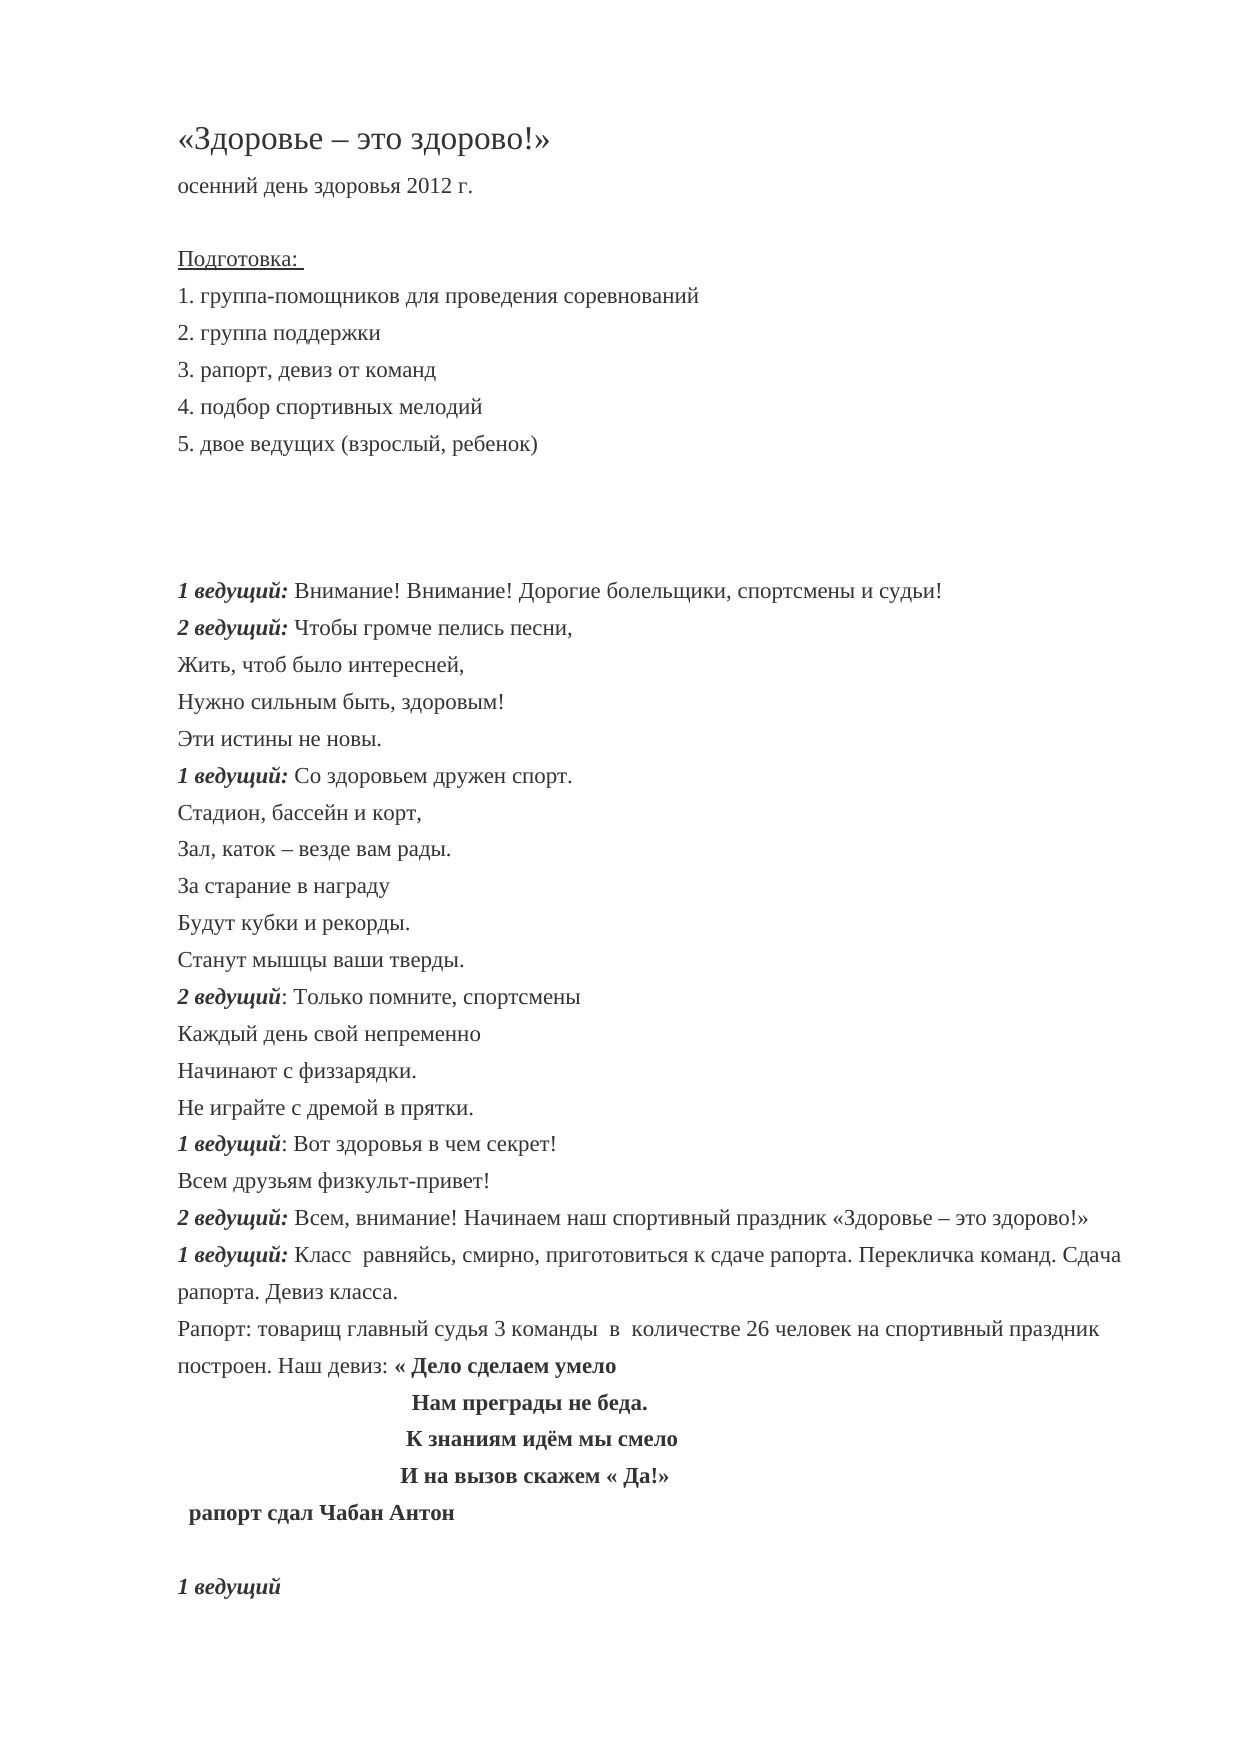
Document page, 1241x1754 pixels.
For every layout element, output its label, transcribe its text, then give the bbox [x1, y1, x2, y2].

text «Здоровье – это здорово!» [177, 118, 1152, 156]
text осенний день здоровья 2012 г. Подготовка: 1. группа-помощников для проведения соревнований 2. группа поддержки 3. рапорт, девиз от команд 4. подбор спортивных мелодий 5. двое ведущих (взрослый, ребенок) 1 ведущий: Внимание! Внимание! Дорогие болельщики, спортсмены и судьи! 2 ведущий: Чтобы громче пелись песни, Жить, чтоб было интересней, Нужно сильным быть, здоровым! Эти истины не новы. 1 ведущий: Со здоровьем дружен спорт. Стадион, бассейн и корт, Зал, каток – везде вам рады. За старание в награду Будут кубки и рекорды. Станут мышцы ваши тверды. 2 ведущий: Только помните, спортсмены Каждый день свой непременно Начинают с физзарядки. Не играйте с дремой в прятки. 1 ведущий: Вот здоровья в чем секрет! Всем друзьям физкульт-привет! 2 ведущий: Всем, внимание! Начинаем наш спортивный праздник «Здоровье – это здорово!» 1 ведущий: Класс равняйсь, смирно, приготовиться к сдаче рапорта. Перекличка команд. Сдача рапорта. Девиз класса. Рапорт: товарищ главный судья 3 команды в количестве 26 человек на спортивный праздник построен. Наш девиз: « Дело сделаем умело [177, 172, 1152, 1378]
text К знаниям идём мы смело [177, 1426, 1152, 1452]
text И на вызов скажем « Да!» [177, 1462, 1152, 1489]
text Нам преграды не беда. [177, 1389, 1152, 1415]
text рапорт сдал Чабан Антон 1 ведущий [177, 1499, 1152, 1599]
